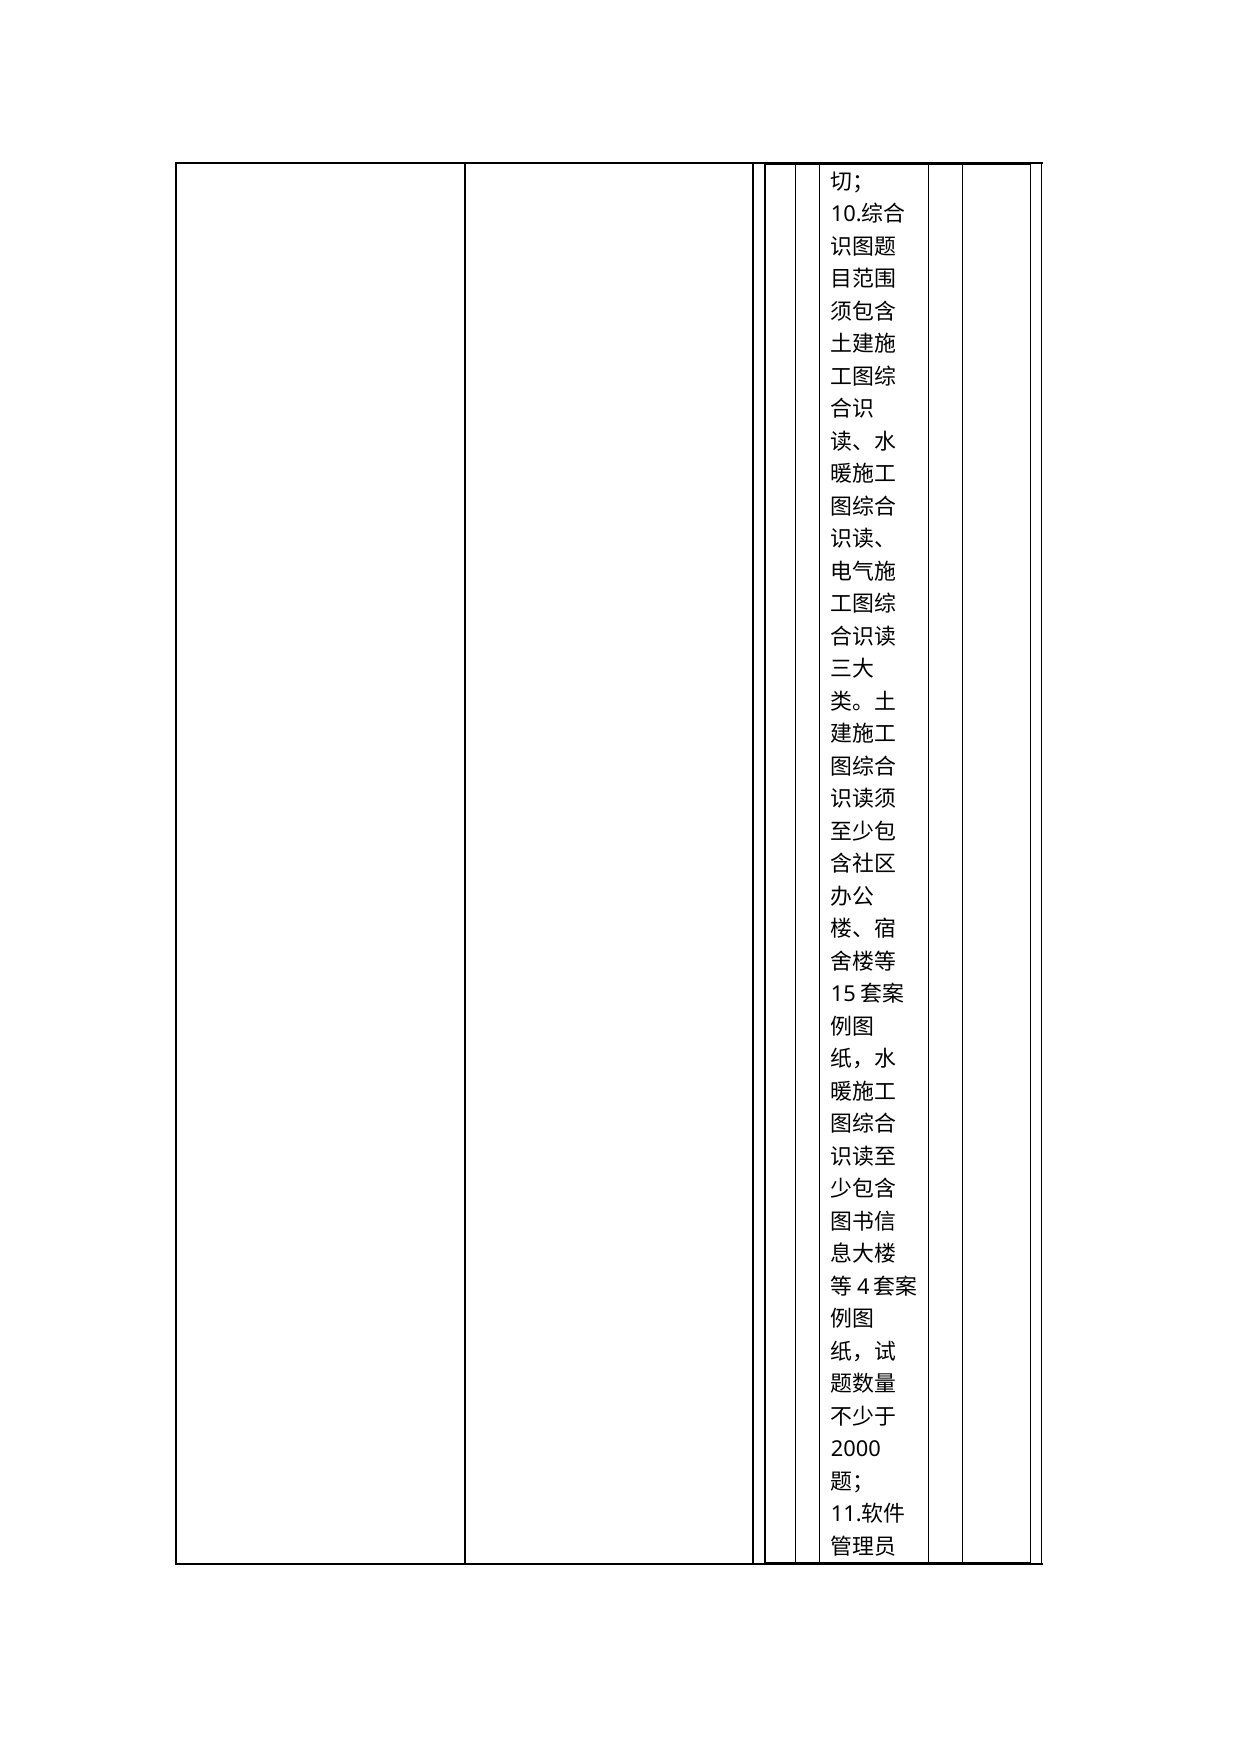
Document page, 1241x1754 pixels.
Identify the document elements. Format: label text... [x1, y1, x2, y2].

table_cell [796, 165, 819, 1562]
table_cell [963, 165, 1030, 1562]
table_cell [766, 165, 795, 1562]
table_cell [1031, 164, 1041, 1563]
table_cell [820, 165, 928, 1562]
table_cell [754, 164, 764, 1563]
table_cell ▲ [177, 164, 464, 1563]
table_cell [929, 165, 962, 1562]
table_cell 1 [466, 164, 752, 1563]
